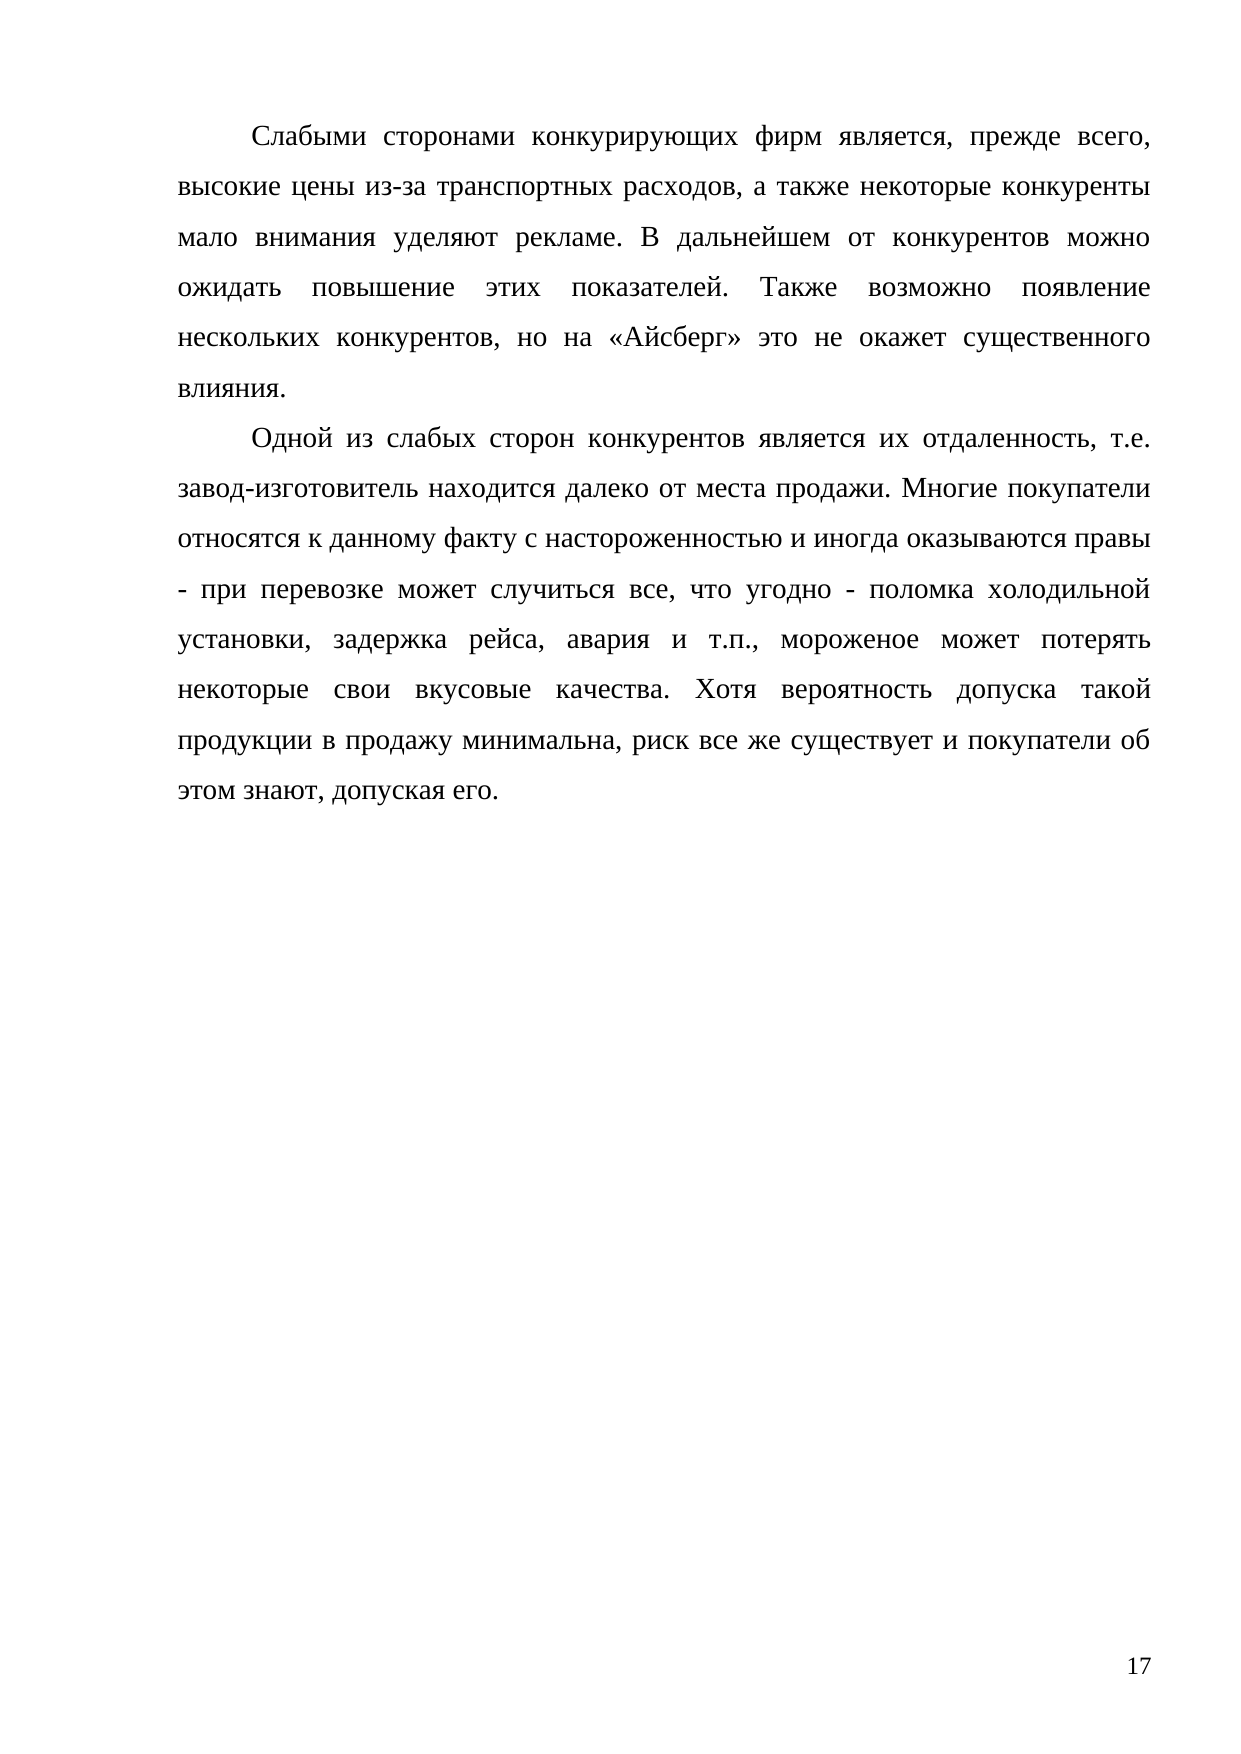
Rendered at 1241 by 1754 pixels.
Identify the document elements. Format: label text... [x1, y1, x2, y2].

text Слабыми сторонами конкурирующих фирм является, прежде всего, высокие цены из-за транспортных расходов, а также некоторые конкуренты мало внимания уделяют рекламе. В дальнейшем от конкурентов можно ожидать повышение этих показателей. Также возможно появление нескольких конкурентов, но на «Айсберг» это не окажет существенного влияния. [177, 118, 1152, 403]
text Одной из слабых сторон конкурентов является их отдаленность, т.е. завод-изготовитель находится далеко от места продажи. Многие покупатели относятся к данному факту с настороженностью и иногда оказываются правы - при перевозке может случиться все, что угодно - поломка холодильной установки, задержка рейса, авария и т.п., мороженое может потерять некоторые свои вкусовые качества. Хотя вероятность допуска такой продукции в продажу минимальна, риск все же существует и покупатели об этом знают, допуская его. [177, 420, 1152, 806]
